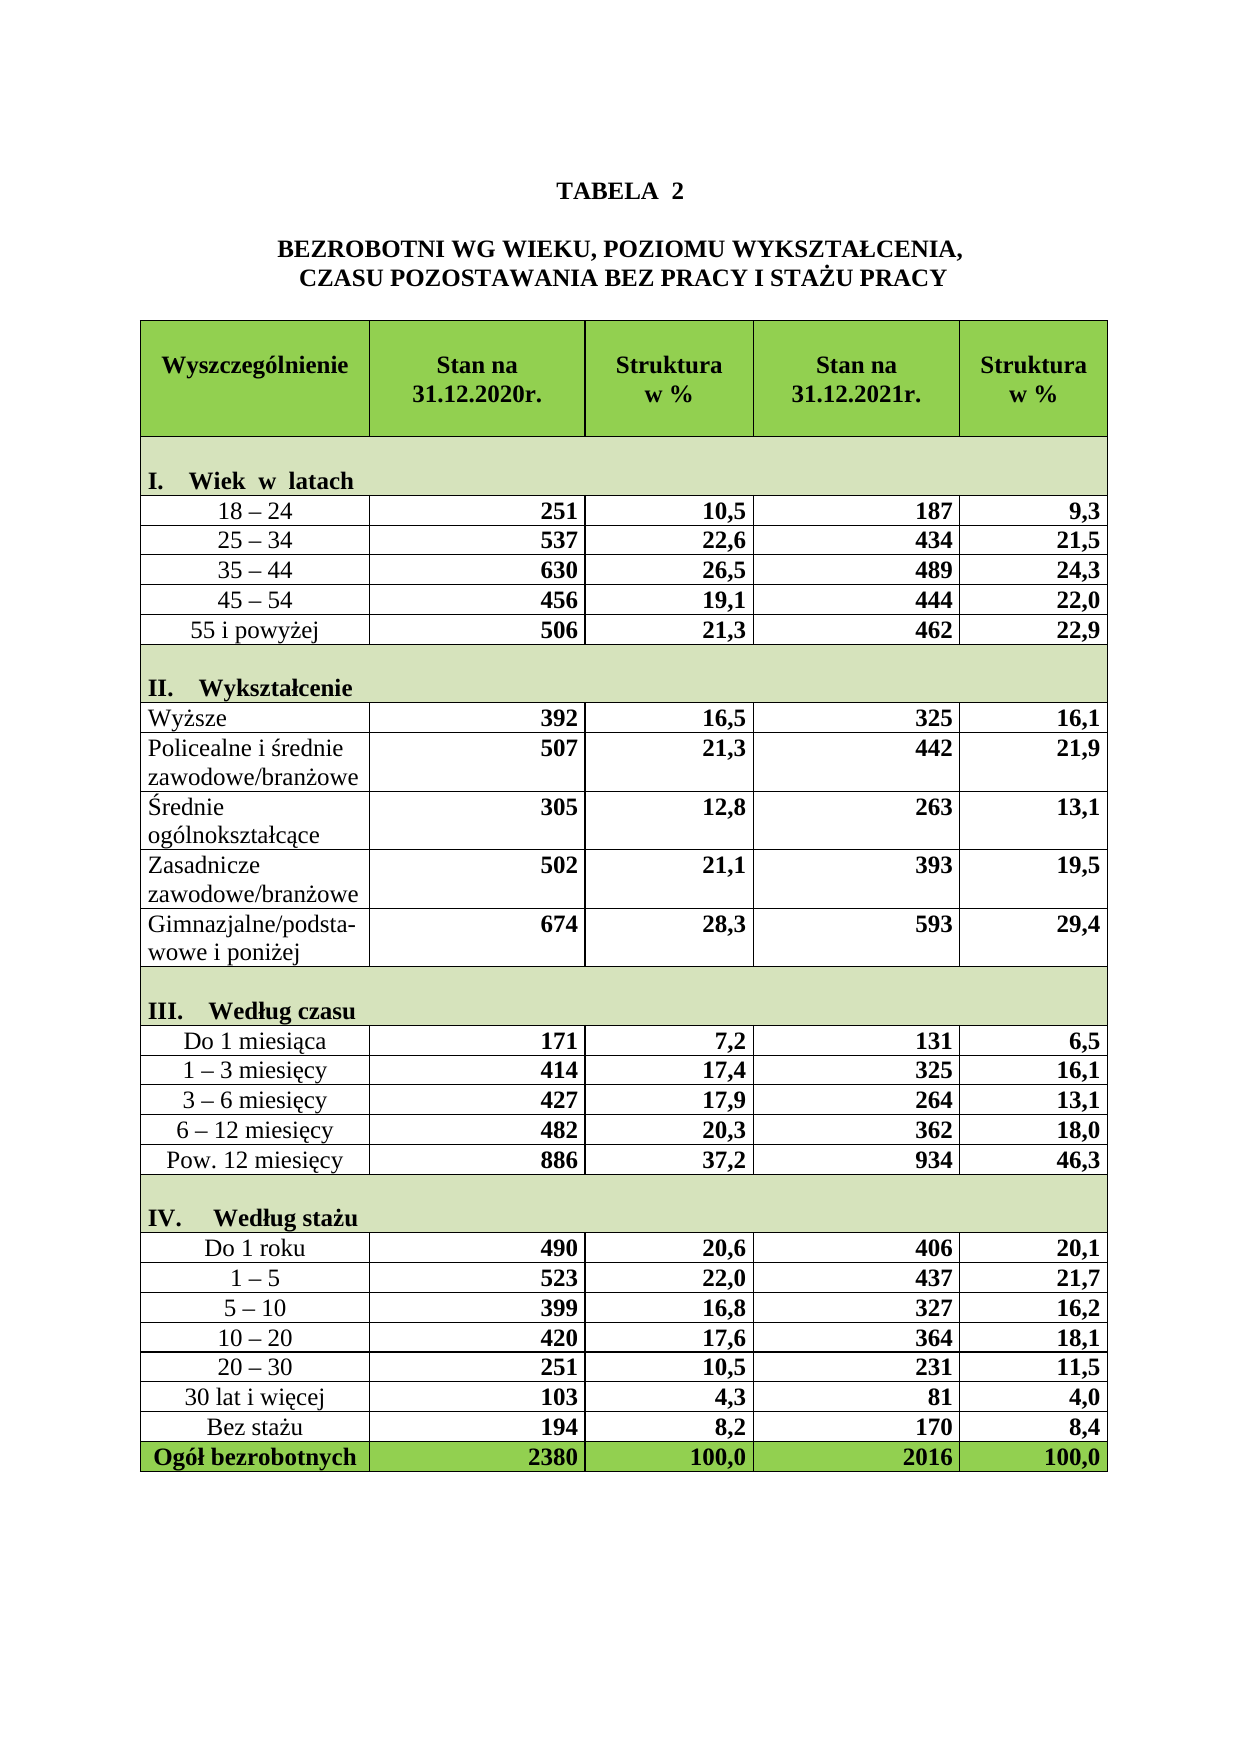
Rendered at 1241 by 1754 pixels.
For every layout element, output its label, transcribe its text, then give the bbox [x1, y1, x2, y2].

table_cell 399 [370, 1293, 584, 1322]
table_cell 20,1 [960, 1233, 1107, 1262]
table_cell [369, 437, 585, 495]
table_cell 22,6 [586, 526, 753, 554]
table_cell [753, 645, 960, 702]
table_cell 506 [370, 615, 584, 644]
table_cell 16,5 [586, 703, 753, 732]
table_cell [960, 967, 1107, 1025]
table_cell Do 1 roku [141, 1233, 369, 1262]
table_cell 20,6 [586, 1233, 753, 1262]
table_cell Zasadnicze zawodowe/branżowe [141, 850, 369, 908]
table_header Struktura w % [960, 321, 1107, 436]
table_cell 502 [370, 850, 584, 908]
table_cell 490 [370, 1233, 584, 1262]
table_cell 100,0 [586, 1442, 753, 1471]
table_cell 21,9 [960, 733, 1107, 791]
table_cell [960, 645, 1107, 702]
table_cell 19,5 [960, 850, 1107, 908]
table_cell 327 [754, 1293, 959, 1322]
table_cell 406 [754, 1233, 959, 1262]
table_cell 5 – 10 [141, 1293, 369, 1322]
table_cell 2016 [754, 1442, 959, 1471]
table_cell Gimnazjalne/podsta-wowe i poniżej [141, 909, 369, 966]
table_cell 482 [370, 1115, 584, 1144]
table_cell 100,0 [960, 1442, 1107, 1471]
table_cell 21,1 [586, 850, 753, 908]
table_cell II. Wykształcenie [141, 645, 369, 702]
table_cell 1 – 5 [141, 1263, 369, 1292]
table_cell 444 [754, 585, 959, 614]
table_cell 16,1 [960, 703, 1107, 732]
table_cell 17,6 [586, 1323, 753, 1351]
table_cell 22,9 [960, 615, 1107, 644]
table_cell 434 [754, 526, 959, 554]
table_cell [960, 437, 1107, 495]
table_cell 22,0 [586, 1263, 753, 1292]
table_cell 170 [754, 1412, 959, 1441]
table_cell 103 [370, 1382, 584, 1411]
table_cell 593 [754, 909, 959, 966]
table_cell [585, 1175, 753, 1232]
table_cell 29,4 [960, 909, 1107, 966]
text CZASU POZOSTAWANIA BEZ PRACY I STAŻU PRACY [148, 263, 1093, 291]
table_cell 21,7 [960, 1263, 1107, 1292]
table_cell Średnie ogólnokształcące [141, 792, 369, 849]
table_cell 81 [754, 1382, 959, 1411]
table_cell 46,3 [960, 1145, 1107, 1174]
table_cell Do 1 miesiąca [141, 1026, 369, 1054]
table_cell 30 lat i więcej [141, 1382, 369, 1411]
table_cell 26,5 [586, 555, 753, 584]
table_cell 489 [754, 555, 959, 584]
table_cell 28,3 [586, 909, 753, 966]
table_cell Bez stażu [141, 1412, 369, 1441]
table_cell 442 [754, 733, 959, 791]
table_cell [960, 1175, 1107, 1232]
table_cell 16,1 [960, 1056, 1107, 1084]
table_cell III. Według czasu [141, 967, 369, 1025]
table_cell 37,2 [586, 1145, 753, 1174]
table_cell 55 i powyżej [141, 615, 369, 644]
table_cell 16,8 [586, 1293, 753, 1322]
table_cell 251 [370, 1353, 584, 1381]
table_cell 20,3 [586, 1115, 753, 1144]
table_cell Pow. 12 miesięcy [141, 1145, 369, 1174]
table_cell 20 – 30 [141, 1353, 369, 1381]
table_cell 630 [370, 555, 584, 584]
table_cell 420 [370, 1323, 584, 1351]
table_cell 537 [370, 526, 584, 554]
table_cell 16,2 [960, 1293, 1107, 1322]
table_cell 24,3 [960, 555, 1107, 584]
table_cell 131 [754, 1026, 959, 1054]
table_cell 4,0 [960, 1382, 1107, 1411]
table_cell 11,5 [960, 1353, 1107, 1381]
table_cell 264 [754, 1085, 959, 1114]
table_cell [369, 645, 585, 702]
table_cell 523 [370, 1263, 584, 1292]
title TABELA 2 [148, 176, 1093, 205]
table_cell [585, 437, 753, 495]
table_cell 9,3 [960, 496, 1107, 524]
table_cell 35 – 44 [141, 555, 369, 584]
table_cell 25 – 34 [141, 526, 369, 554]
table_cell 934 [754, 1145, 959, 1174]
table_cell [369, 1175, 585, 1232]
table_cell 674 [370, 909, 584, 966]
table_cell 8,4 [960, 1412, 1107, 1441]
table_cell 251 [370, 496, 584, 524]
table_cell 2380 [370, 1442, 584, 1471]
table_cell 18,1 [960, 1323, 1107, 1351]
table_cell 3 – 6 miesięcy [141, 1085, 369, 1114]
table_cell 886 [370, 1145, 584, 1174]
table_cell 18,0 [960, 1115, 1107, 1144]
table_cell I. Wiek w latach [141, 437, 369, 495]
table_cell 4,3 [586, 1382, 753, 1411]
table_cell 10 – 20 [141, 1323, 369, 1351]
table_cell 231 [754, 1353, 959, 1381]
table_cell 10,5 [586, 1353, 753, 1381]
table_header Stan na 31.12.2021r. [754, 321, 959, 436]
table_cell 21,3 [586, 615, 753, 644]
table_header Wyszczególnienie [141, 321, 369, 436]
table_cell 362 [754, 1115, 959, 1144]
table_cell 392 [370, 703, 584, 732]
table_cell 437 [754, 1263, 959, 1292]
table_cell [753, 437, 960, 495]
table_cell [585, 645, 753, 702]
table_cell 194 [370, 1412, 584, 1441]
table_cell 6 – 12 miesięcy [141, 1115, 369, 1144]
table_cell 10,5 [586, 496, 753, 524]
table_cell 456 [370, 585, 584, 614]
table_cell 8,2 [586, 1412, 753, 1441]
table_cell 22,0 [960, 585, 1107, 614]
table_cell [753, 1175, 960, 1232]
table_header Struktura w % [586, 321, 753, 436]
table_cell 45 – 54 [141, 585, 369, 614]
table_cell [585, 967, 753, 1025]
table_cell 462 [754, 615, 959, 644]
table_cell 21,5 [960, 526, 1107, 554]
table_cell 12,8 [586, 792, 753, 849]
table_cell 18 – 24 [141, 496, 369, 524]
table_cell 7,2 [586, 1026, 753, 1054]
table_cell 187 [754, 496, 959, 524]
table_cell Policealne i średnie zawodowe/branżowe [141, 733, 369, 791]
table_cell Ogół bezrobotnych [141, 1442, 369, 1471]
table_cell 414 [370, 1056, 584, 1084]
table_cell 1 – 3 miesięcy [141, 1056, 369, 1084]
table_cell 17,4 [586, 1056, 753, 1084]
table_cell 263 [754, 792, 959, 849]
table_cell [753, 967, 960, 1025]
table_cell 13,1 [960, 792, 1107, 849]
table_cell 393 [754, 850, 959, 908]
table_cell 6,5 [960, 1026, 1107, 1054]
table_cell Wyższe [141, 703, 369, 732]
table_cell 305 [370, 792, 584, 849]
table_cell IV. Według stażu [141, 1175, 369, 1232]
table_cell 325 [754, 703, 959, 732]
table_cell 13,1 [960, 1085, 1107, 1114]
table_cell 19,1 [586, 585, 753, 614]
table_cell 364 [754, 1323, 959, 1351]
table_cell 21,3 [586, 733, 753, 791]
text BEZROBOTNI WG WIEKU, POZIOMU WYKSZTAŁCENIA, [148, 234, 1093, 263]
table_cell 17,9 [586, 1085, 753, 1114]
table_header Stan na 31.12.2020r. [370, 321, 584, 436]
table_cell [369, 967, 585, 1025]
table_cell 325 [754, 1056, 959, 1084]
table_cell 427 [370, 1085, 584, 1114]
table_cell 171 [370, 1026, 584, 1054]
table_cell 507 [370, 733, 584, 791]
